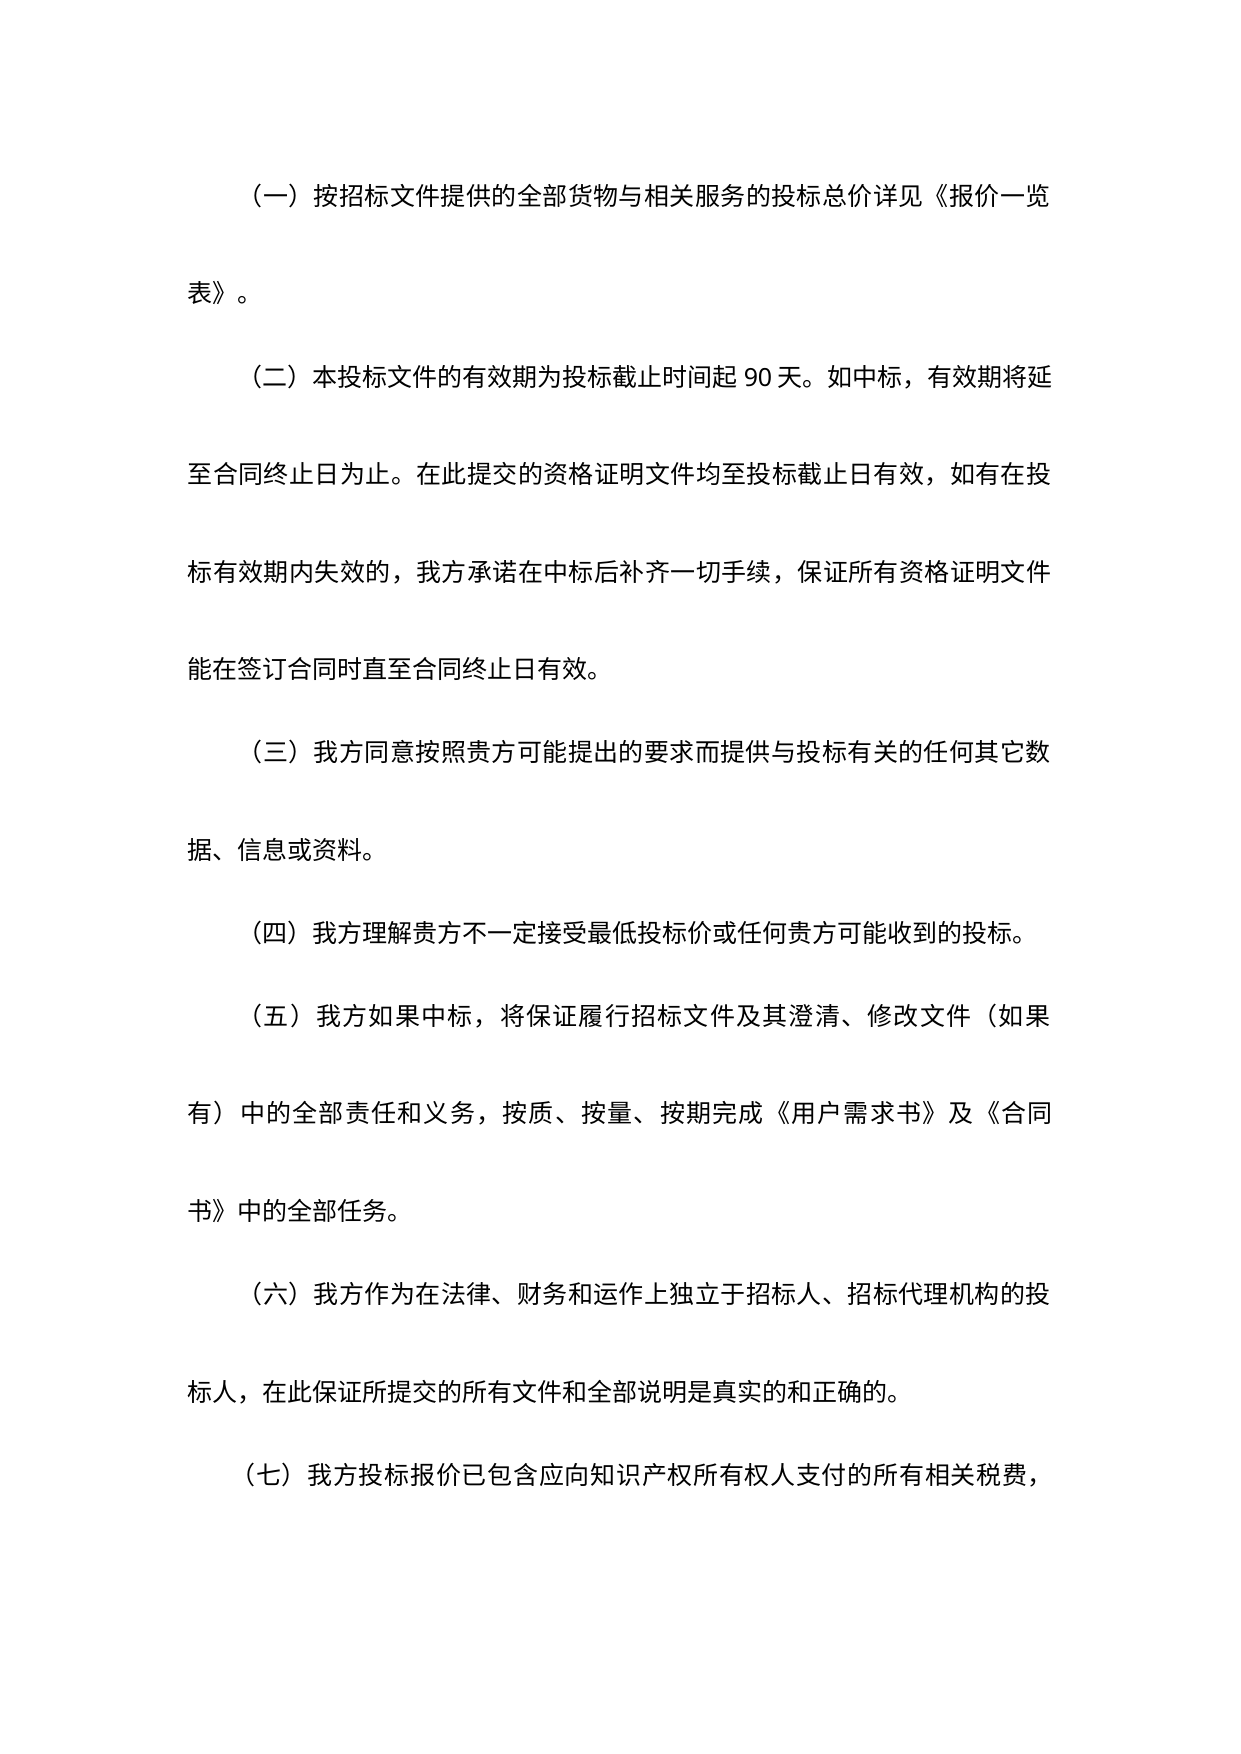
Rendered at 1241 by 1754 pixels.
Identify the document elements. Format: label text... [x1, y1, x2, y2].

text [187, 1441, 1053, 1506]
text （二）本投标文件的有效期为投标截止时间起90天。如中标，有效期将延至合同终止日为止。在此提交的资格证明文件均至投标截止日有效，如有在投标有效期内失效的，我方承诺在中标后补齐一切手续，保证所有资格证明文件能在签订合同时直至合同终止日有效。 [187, 343, 1053, 700]
text （六）我方作为在法律、财务和运作上独立于招标人、招标代理机构的投标人，在此保证所提交的所有文件和全部说明是真实的和正确的。 [187, 1260, 1053, 1423]
text （三）我方同意按照贵方可能提出的要求而提供与投标有关的任何其它数据、信息或资料。 [187, 718, 1053, 881]
text （一）按招标文件提供的全部货物与相关服务的投标总价详见《报价一览表》。 [187, 162, 1053, 324]
text （五）我方如果中标，将保证履行招标文件及其澄清、修改文件（如果有）中的全部责任和义务，按质、按量、按期完成《用户需求书》及《合同书》中的全部任务。 [187, 982, 1053, 1242]
text （四）我方理解贵方不一定接受最低投标价或任何贵方可能收到的投标。 [187, 899, 1053, 964]
